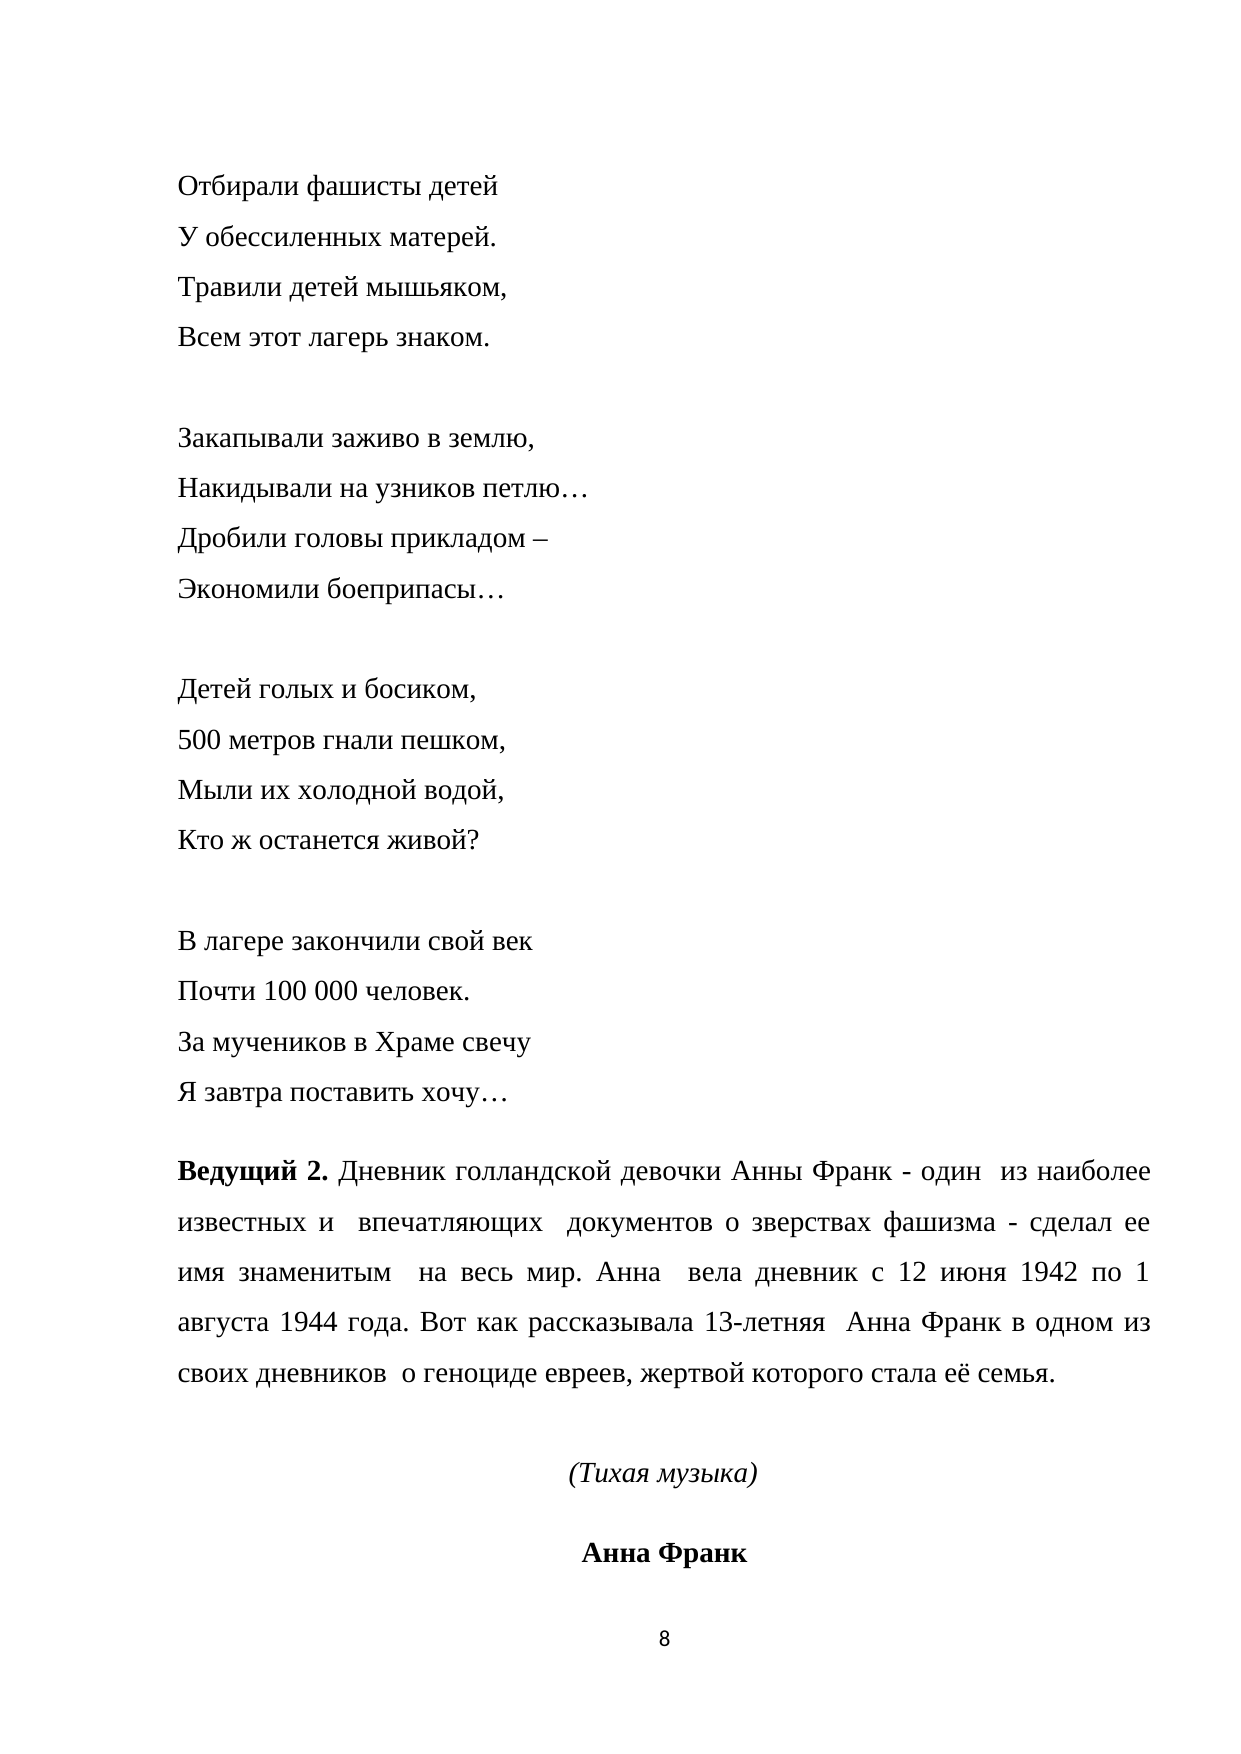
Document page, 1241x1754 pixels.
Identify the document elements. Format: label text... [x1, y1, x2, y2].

text Почти 100 000 человек. [177, 973, 1152, 1007]
text Анна Франк [177, 1535, 1152, 1568]
text Ведущий 2. Дневник голландской девочки Анны Франк - один из наиболее известных и впечатляющих документов о зверствах фашизма - сделал ее имя знаменитым на весь мир. Анна вела дневник с 12 июня 1942 по 1 августа 1944 года. Вот как рассказывала 13-летняя Анна Франк в одном из своих дневников о геноциде евреев, жертвой которого стала её семья. [177, 1153, 1152, 1388]
text За мучеников в Храме свечу [177, 1024, 1152, 1057]
text Травили детей мышьяком, [177, 269, 1152, 303]
text Детей голых и босиком, [177, 672, 1152, 705]
text Дробили головы прикладом – [177, 521, 1152, 554]
text Всем этот лагерь знаком. [177, 319, 1152, 353]
text У обессиленных матерей. [177, 219, 1152, 252]
text Отбирали фашисты детей [177, 168, 1152, 202]
text Мыли их холодной водой, [177, 772, 1152, 806]
text Закапывали заживо в землю, [177, 420, 1152, 453]
text 500 метров гнали пешком, [177, 722, 1152, 755]
text В лагере закончили свой век [177, 923, 1152, 957]
text Накидывали на узников петлю… [177, 470, 1152, 504]
text Кто ж останется живой? [177, 822, 1152, 856]
text Экономили боеприпасы… [177, 571, 1152, 604]
text (Тихая музыка) [177, 1455, 1152, 1489]
text Я завтра поставить хочу… [177, 1074, 1152, 1108]
